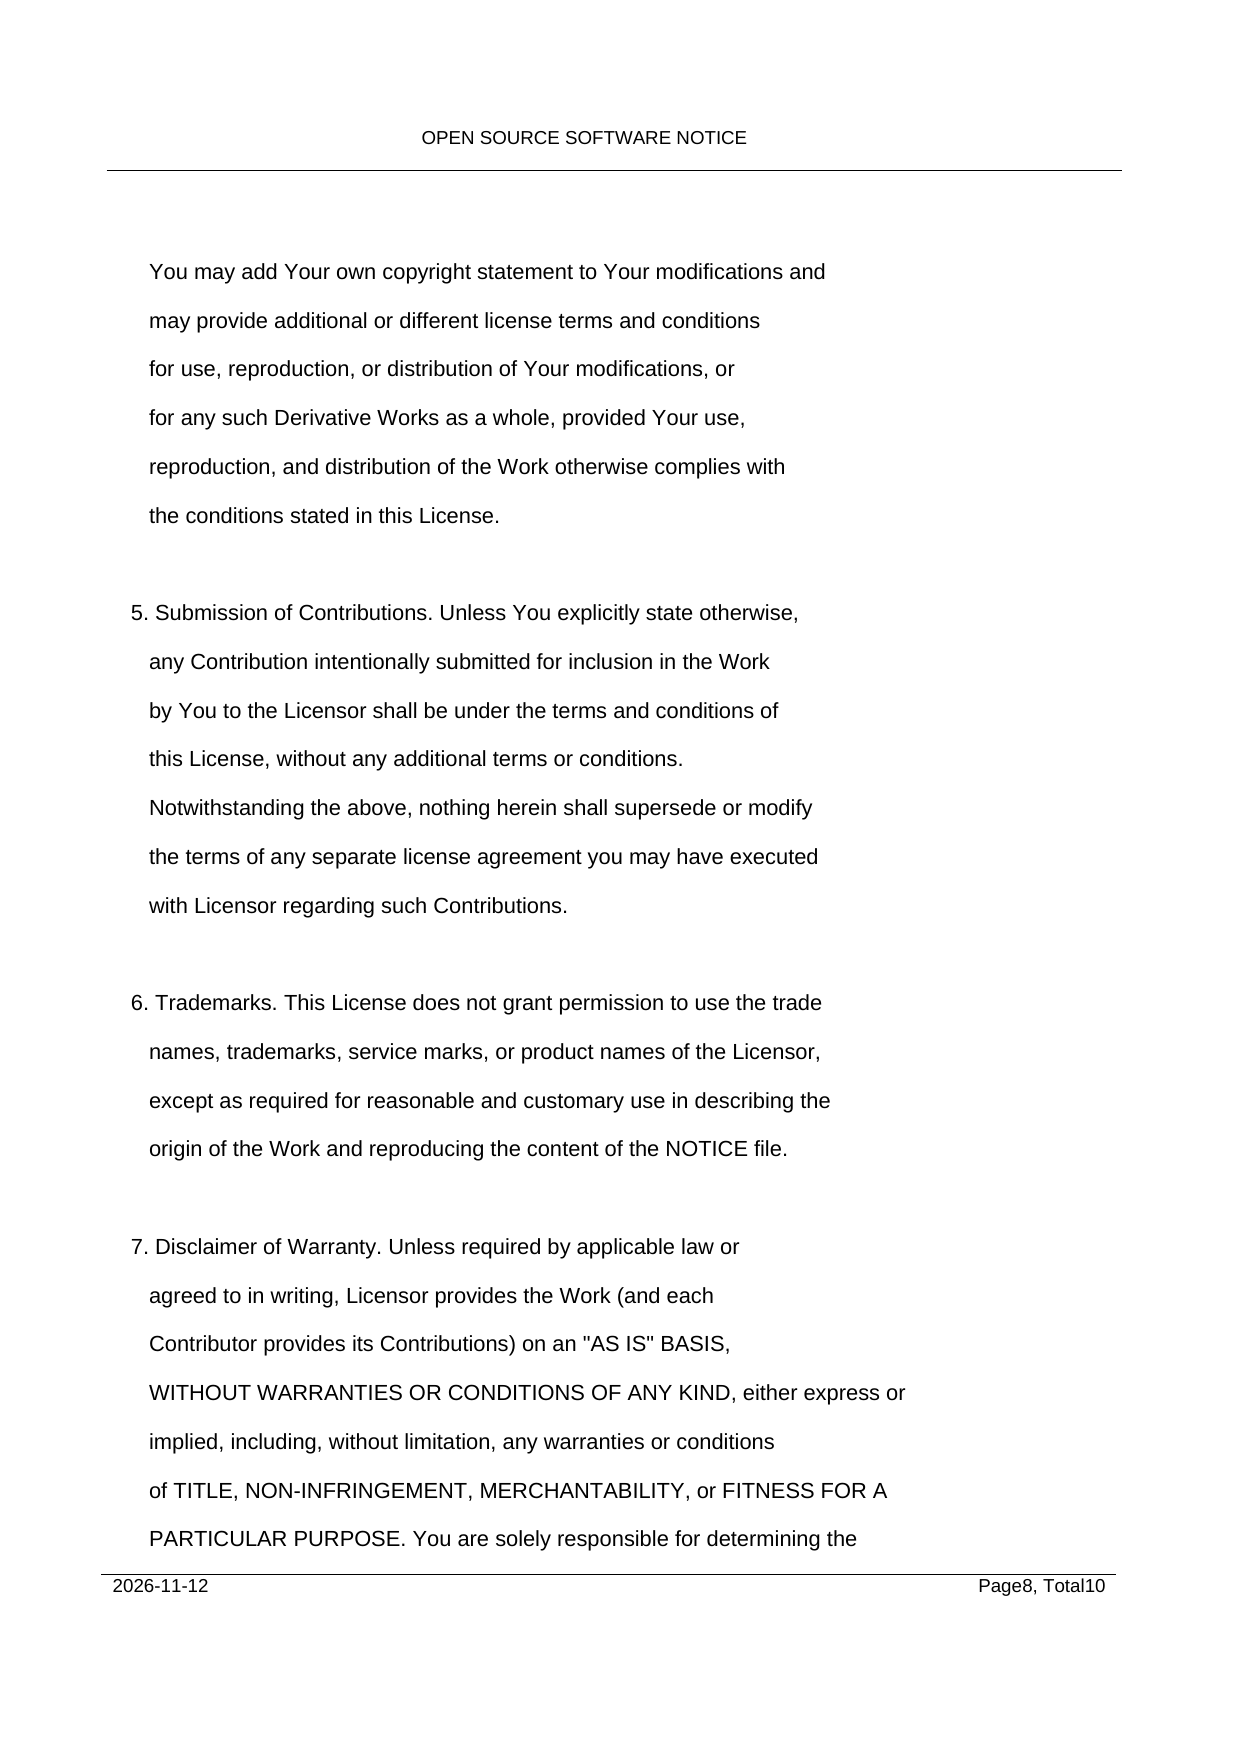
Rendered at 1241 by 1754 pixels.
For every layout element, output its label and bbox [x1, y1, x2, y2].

text [112, 206, 1128, 1555]
